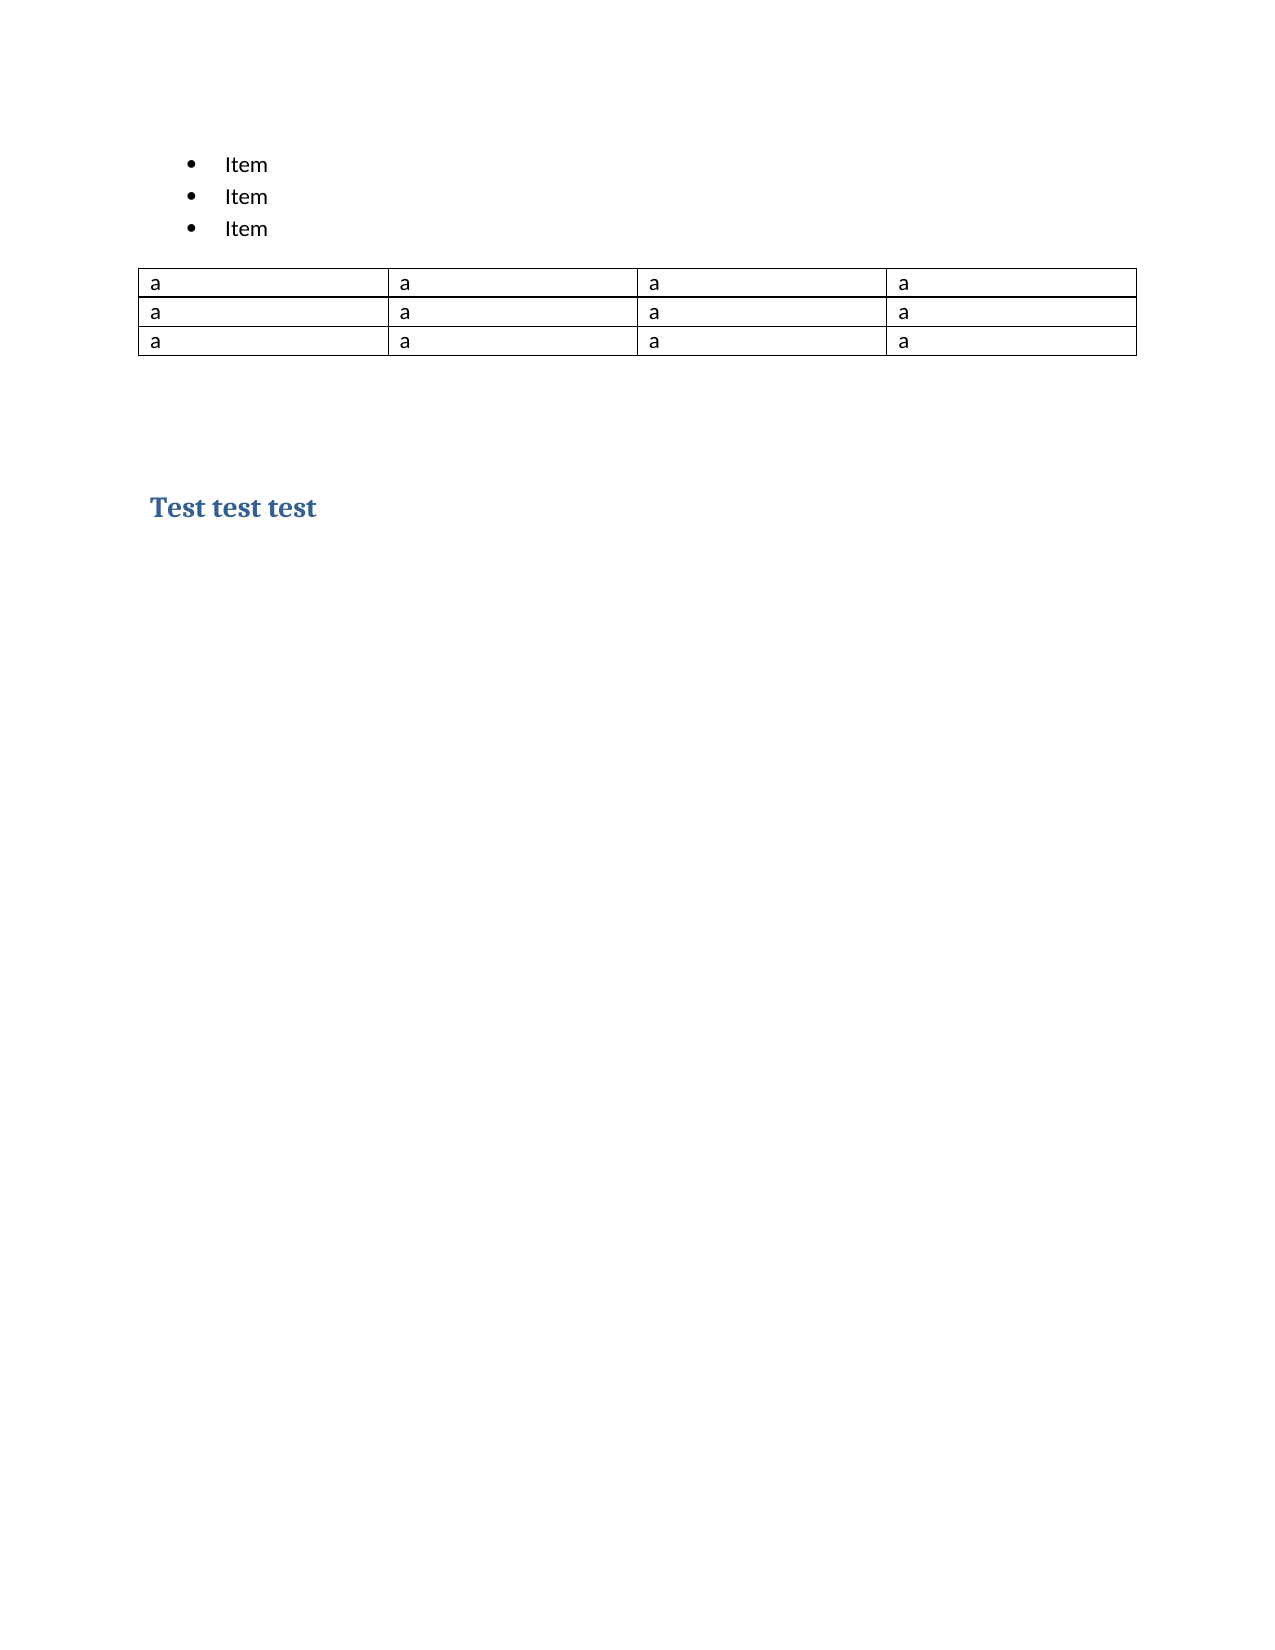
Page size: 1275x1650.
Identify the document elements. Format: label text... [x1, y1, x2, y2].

subtitle Test test test [150, 491, 1125, 524]
table_cell a [887, 298, 1136, 326]
table_cell a [887, 327, 1136, 354]
list Item [187, 150, 1125, 178]
table_cell a [389, 298, 637, 326]
table_cell a [389, 327, 637, 354]
table_cell a [638, 327, 886, 354]
table_header a [139, 269, 388, 296]
table_cell a [139, 327, 388, 354]
table_cell a [139, 298, 388, 326]
list Item [187, 182, 1125, 210]
table_header a [887, 269, 1136, 296]
table_header a [389, 269, 637, 296]
table_header a [638, 269, 886, 296]
list Item [187, 214, 1125, 242]
table_cell a [638, 298, 886, 326]
